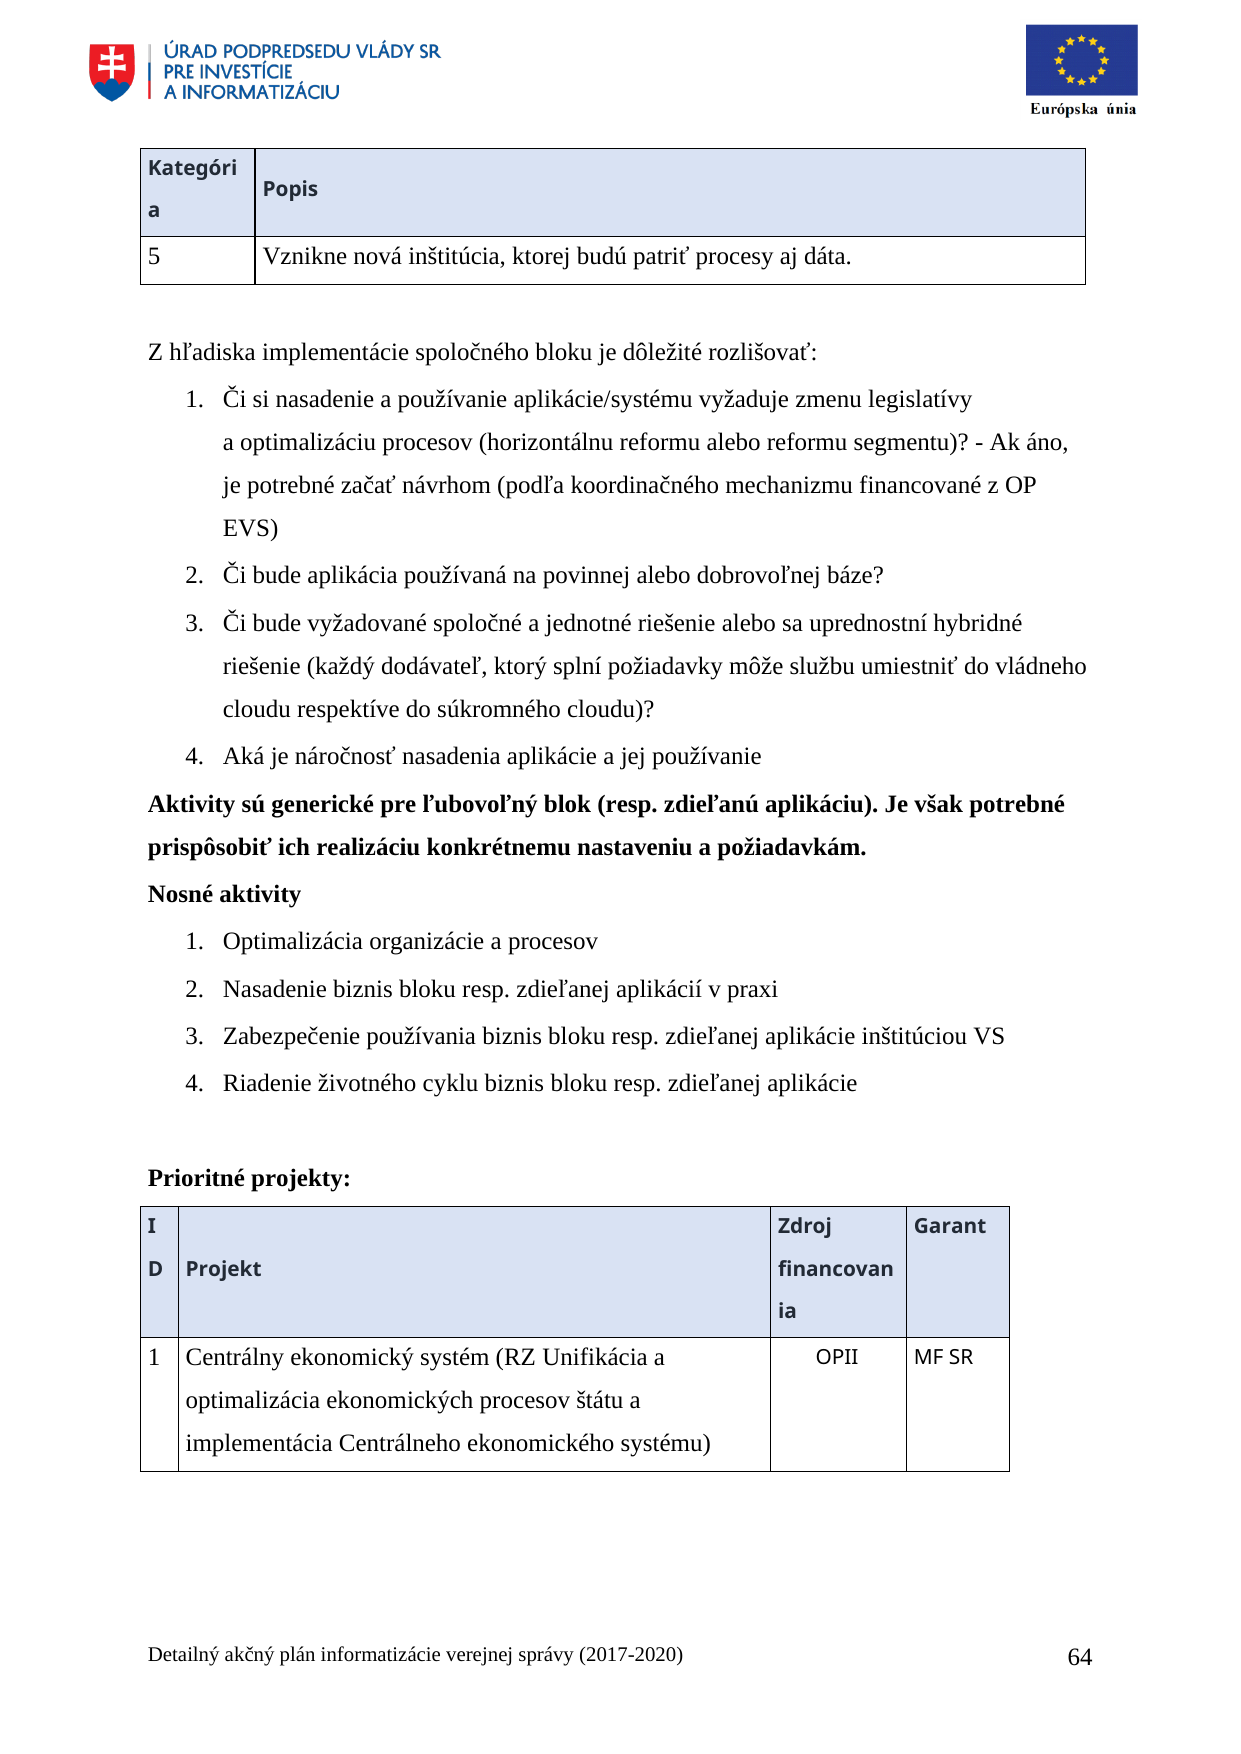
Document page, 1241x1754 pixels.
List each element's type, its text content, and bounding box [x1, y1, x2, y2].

text Aktivity sú generické pre ľubovoľný blok (resp. zdieľanú aplikáciu). Je však potrebné prispôsobiť ich realizáciu konkrétnemu nastaveniu a požiadavkám. [148, 789, 1093, 861]
list Optimalizácia organizácie a procesov [185, 926, 1093, 955]
list Či bude vyžadované spoločné a jednotné riešenie alebo sa uprednostní hybridné riešenie (každý dodávateľ, ktorý splní požiadavky môže službu umiestniť do vládneho cloudu respektíve do súkromného cloudu)? [185, 608, 1093, 723]
text Nosné aktivity [148, 879, 1093, 908]
picture [1020, 19, 1143, 121]
table_cell MF SR [907, 1338, 1009, 1471]
table_header Garant [907, 1207, 1009, 1337]
table_cell 1 [141, 1338, 178, 1471]
table_header ID [141, 1207, 178, 1337]
list Či bude aplikácia používaná na povinnej alebo dobrovoľnej báze? [185, 561, 1093, 589]
text Prioritné projekty: [148, 1163, 1093, 1192]
picture [46, 0, 484, 142]
table_header Popis [256, 149, 1085, 236]
table_header Kategória [141, 149, 254, 236]
table_cell 5 [141, 237, 254, 284]
table_cell Vznikne nová inštitúcia, ktorej budú patriť procesy aj dáta. [256, 237, 1085, 284]
list Či si nasadenie a používanie aplikácie/systému vyžaduje zmenu legislatívy a optimalizáciu procesov (horizontálnu reformu alebo reformu segmentu)? - Ak áno, je potrebné začať návrhom (podľa koordinačného mechanizmu financované z OP EVS) [185, 384, 1093, 542]
list Zabezpečenie používania biznis bloku resp. zdieľanej aplikácie inštitúciou VS [185, 1021, 1093, 1050]
list Nasadenie biznis bloku resp. zdieľanej aplikácií v praxi [185, 974, 1093, 1002]
table_cell OPII [771, 1338, 906, 1471]
list Aká je náročnosť nasadenia aplikácie a jej používanie [185, 741, 1093, 770]
table_header Zdroj financovania [771, 1207, 906, 1337]
text Z hľadiska implementácie spoločného bloku je dôležité rozlišovať: [148, 337, 1093, 365]
list Riadenie životného cyklu biznis bloku resp. zdieľanej aplikácie [185, 1068, 1093, 1097]
table_cell Centrálny ekonomický systém (RZ Unifikácia a optimalizácia ekonomických procesov štátu a implementácia Centrálneho ekonomického systému) [179, 1338, 770, 1471]
table_header Projekt [179, 1207, 770, 1337]
